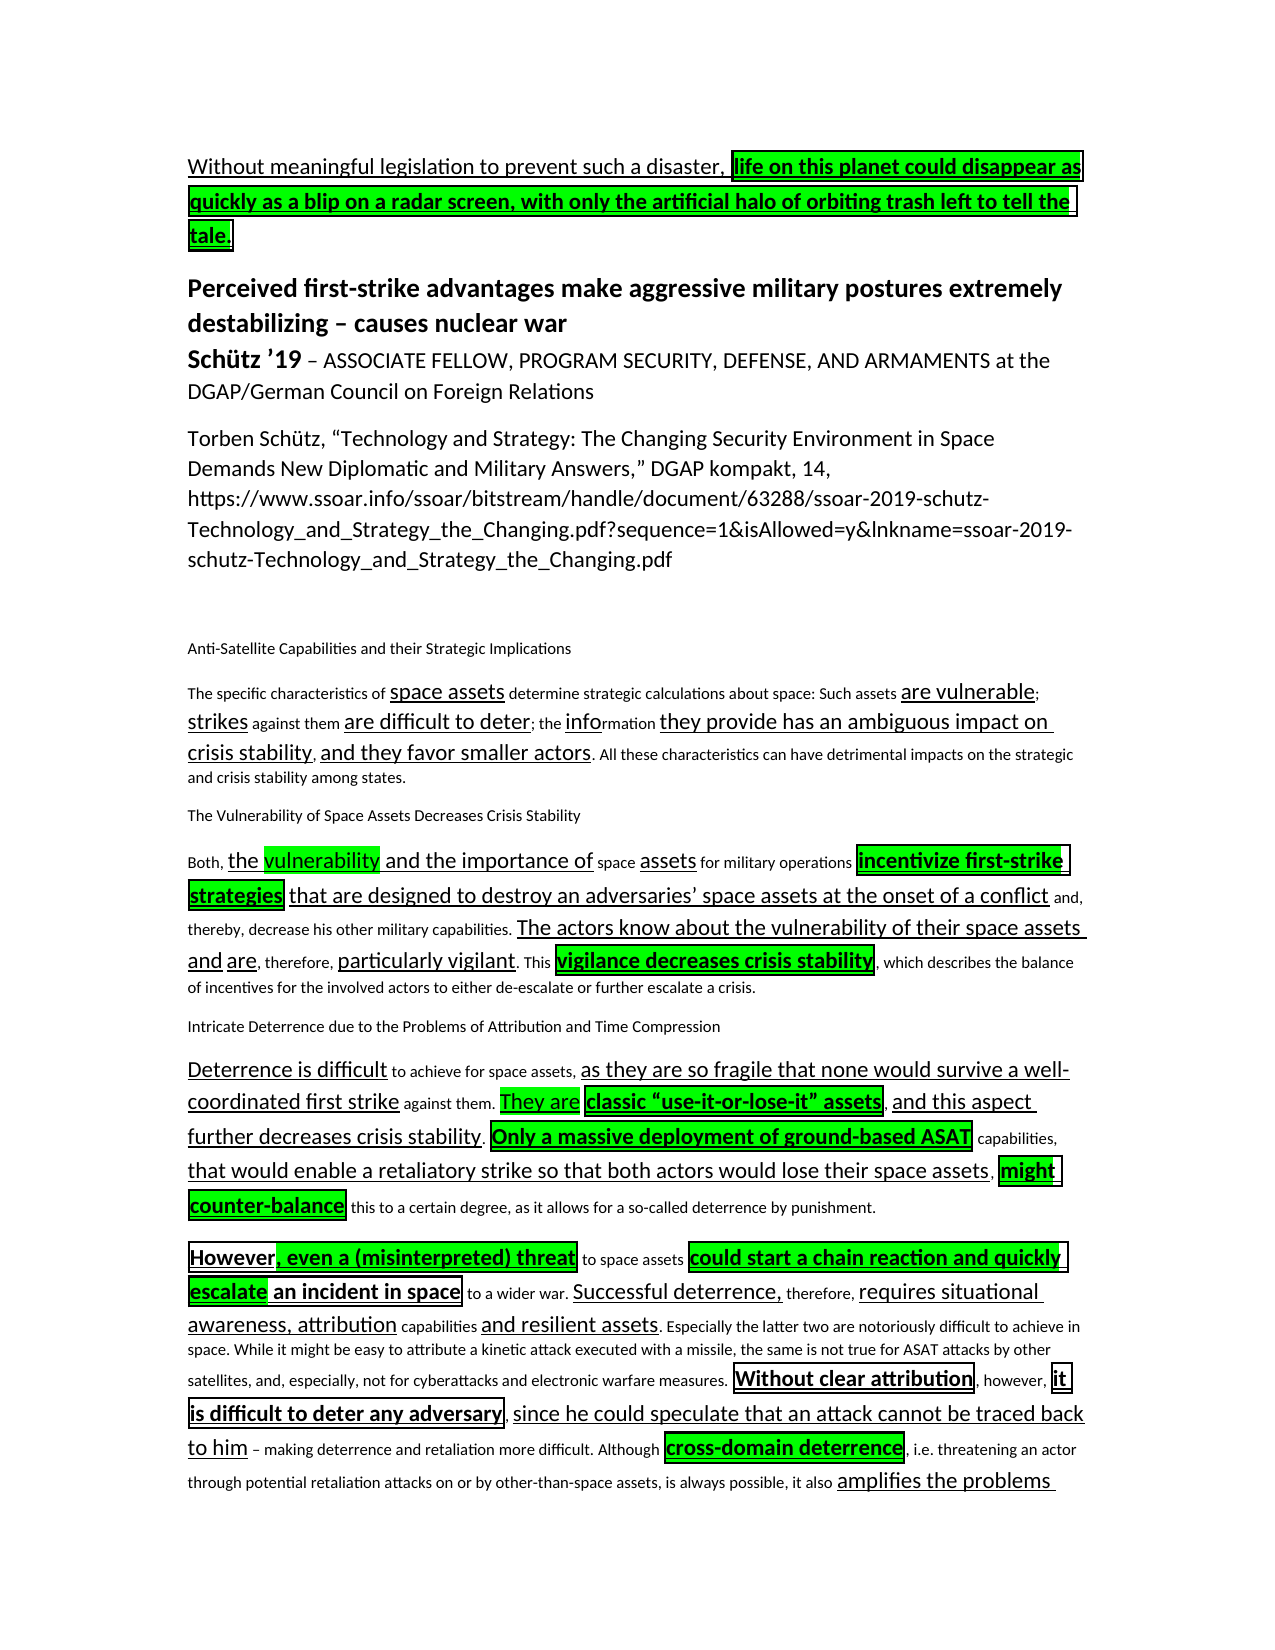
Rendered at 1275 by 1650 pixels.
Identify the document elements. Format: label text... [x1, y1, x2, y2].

text Intricate Deterrence due to the Problems of Attribution and Time Compression [187, 1016, 1087, 1036]
text Anti-Satellite Capabilities and their Strategic Implications [187, 639, 1087, 659]
text The specific characteristics of space assets determine strategic calculations about space: Such assets are vulnerable; strikes against them are difficult to deter; the information they provide has an ambiguous impact on crisis stability, and they favor smaller actors. All these characteristics can have detrimental impacts on the strategic and crisis stability among states. [187, 677, 1087, 787]
text Without meaningful legislation to prevent such a disaster, life on this planet could disappear as quickly as a blip on a radar screen, with only the artificial halo of orbiting trash left to tell the tale. [187, 150, 1087, 252]
text The Vulnerability of Space Assets Decreases Crisis Stability [187, 806, 1087, 826]
text Torben Schütz, “Technology and Strategy: The Changing Security Environment in Space Demands New Diplomatic and Military Answers,” DGAP kompakt, 14, https://www.ssoar.info/ssoar/bitstream/handle/document/63288/ssoar-2019-schutz-Technology_and_Strategy_the_Changing.pdf?sequence=1&isAllowed=y&lnkname=ssoar-2019-schutz-Technology_and_Strategy_the_Changing.pdf [187, 424, 1087, 573]
text Both, the vulnerability and the importance of space assets for military operations incentivize first-strike strategies that are designed to destroy an adversaries’ space assets at the onset of a conflict and, thereby, decrease his other military capabilities. The actors know about the vulnerability of their space assets and are, therefore, particularly vigilant. This vigilance decreases crisis stability, which describes the balance of incentives for the involved actors to either de-escalate or further escalate a crisis. [187, 844, 1087, 998]
subtitle Perceived first-strike advantages make aggressive military postures extremely destabilizing – causes nuclear war [187, 271, 1087, 339]
text Schütz ’19 – ASSOCIATE FELLOW, PROGRAM SECURITY, DEFENSE, AND ARMAMENTS at the DGAP/German Council on Foreign Relations [187, 342, 1087, 405]
text Deterrence is difficult to achieve for space assets, as they are so fragile that none would survive a well-coordinated first strike against them. They are classic “use-it-or-lose-it” assets, and this aspect further decreases crisis stability. Only a massive deployment of ground-based ASAT capabilities, that would enable a retaliatory strike so that both actors would lose their space assets, might counter-balance this to a certain degree, as it allows for a so-called deterrence by punishment. [187, 1055, 1087, 1221]
